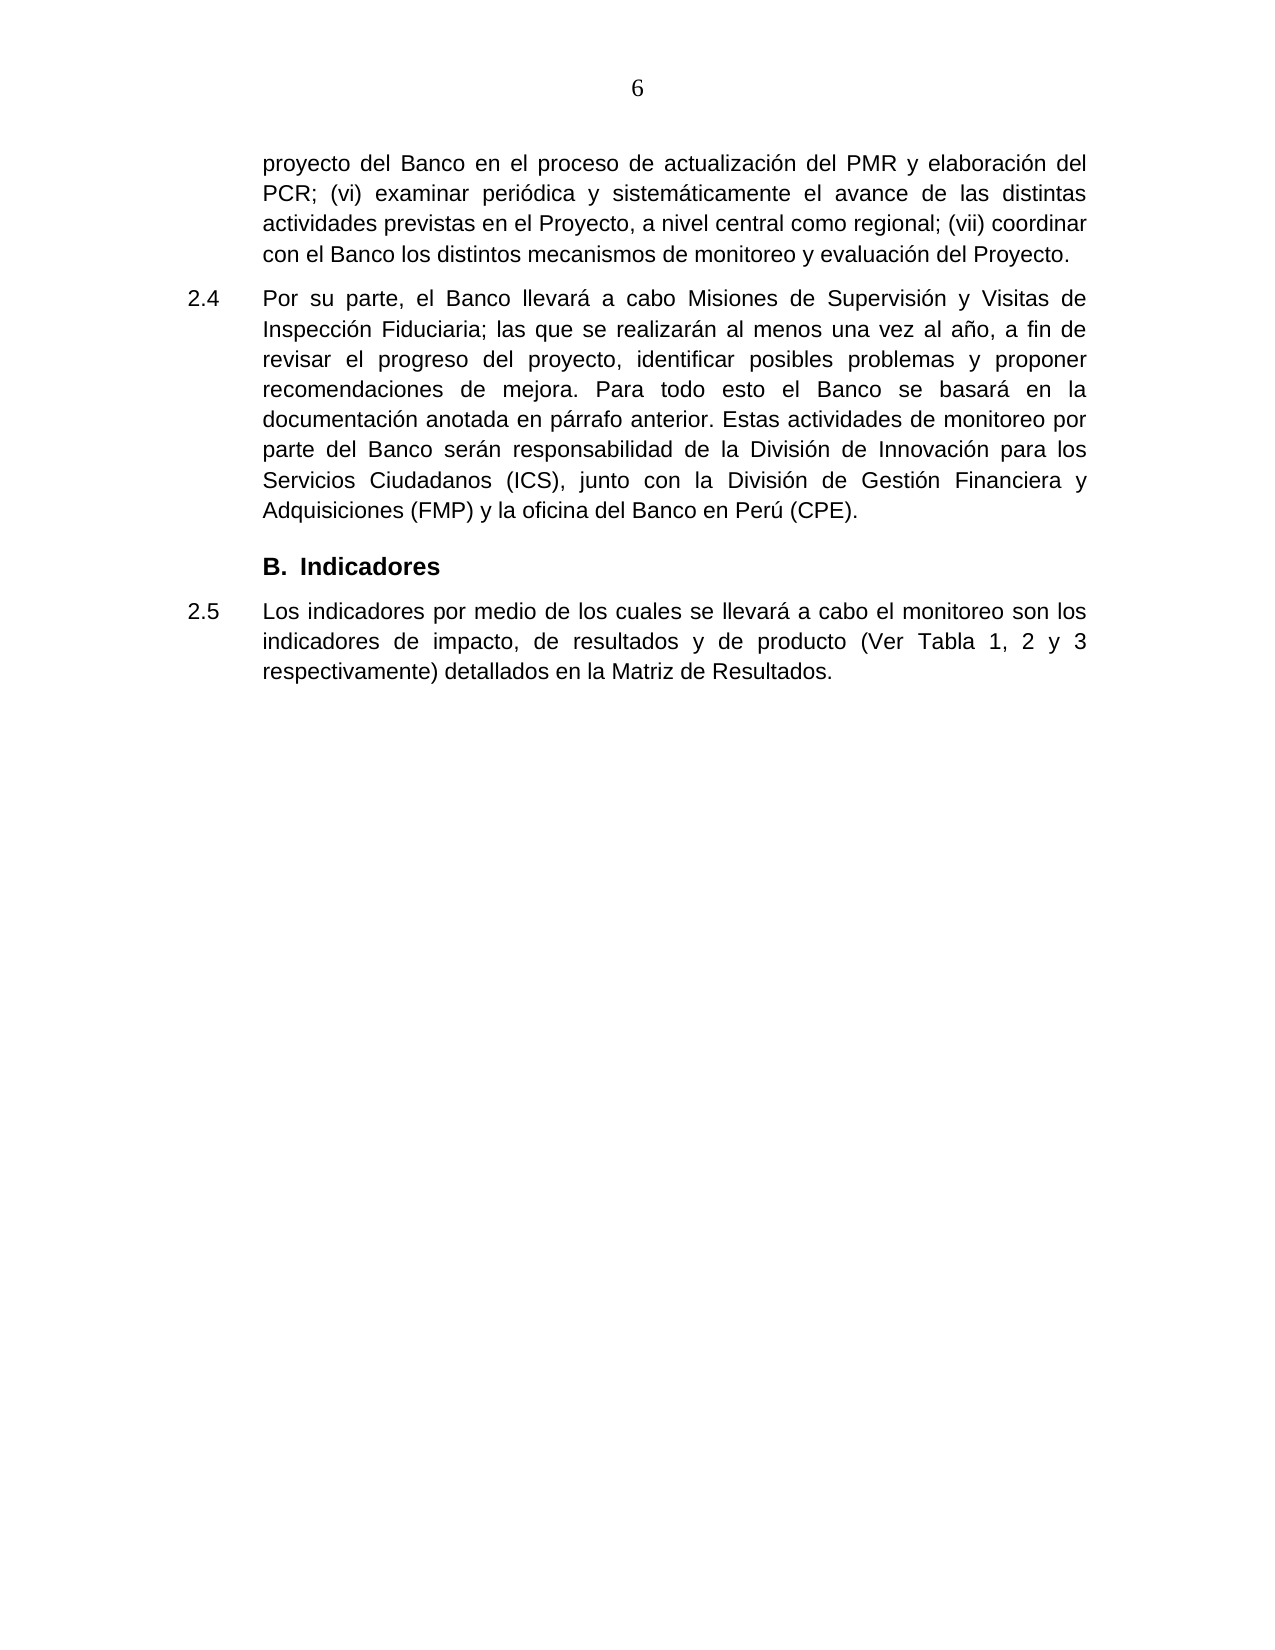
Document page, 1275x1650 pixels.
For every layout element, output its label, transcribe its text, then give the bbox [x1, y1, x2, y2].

list Para las tareas de monitoreo y evaluación del proyecto, la UEP contará con el apoyo de un Especialista en Planificación y Presupuesto, responsable de: (i) documentar, informar y hacer seguimiento, de manera sistemática, a los avances en la ejecución física y financiera de los productos entregables del Proyecto en base a PEP, POA y PA; (ii) documentar, informar y hacer seguimiento, de manera sistemática, de los avances en los indicadores de resultados buscados por el Proyecto en base a la Matriz de Resultados y matriz de Riesgos; (iii) actualizar semestralmente la Matriz de Resultados; (iv) apoyar a la UEP con la elaboración de Informes Semestrales de Progreso e informes de evaluación que se describirán en siguiente sección; (v) apoyar al equipo de proyecto del Banco en el proceso de actualización del PMR y elaboración del PCR; (vi) examinar periódica y sistemáticamente el avance de las distintas actividades previstas en el Proyecto, a nivel central como regional; (vii) coordinar con el Banco los distintos mecanismos de monitoreo y evaluación del Proyecto. [187, 150, 1087, 267]
subtitle Indicadores [262, 552, 1087, 581]
list Los indicadores por medio de los cuales se llevará a cabo el monitoreo son los indicadores de impacto, de resultados y de producto (Ver Tabla 1, 2 y 3 respectivamente) detallados en la Matriz de Resultados. [187, 598, 1087, 684]
list Por su parte, el Banco llevará a cabo Misiones de Supervisión y Visitas de Inspección Fiduciaria; las que se realizarán al menos una vez al año, a fin de revisar el progreso del proyecto, identificar posibles problemas y proponer recomendaciones de mejora. Para todo esto el Banco se basará en la documentación anotada en párrafo anterior. Estas actividades de monitoreo por parte del Banco serán responsabilidad de la División de Innovación para los Servicios Ciudadanos (ICS), junto con la División de Gestión Financiera y Adquisiciones (FMP) y la oficina del Banco en Perú (CPE). [187, 285, 1087, 523]
